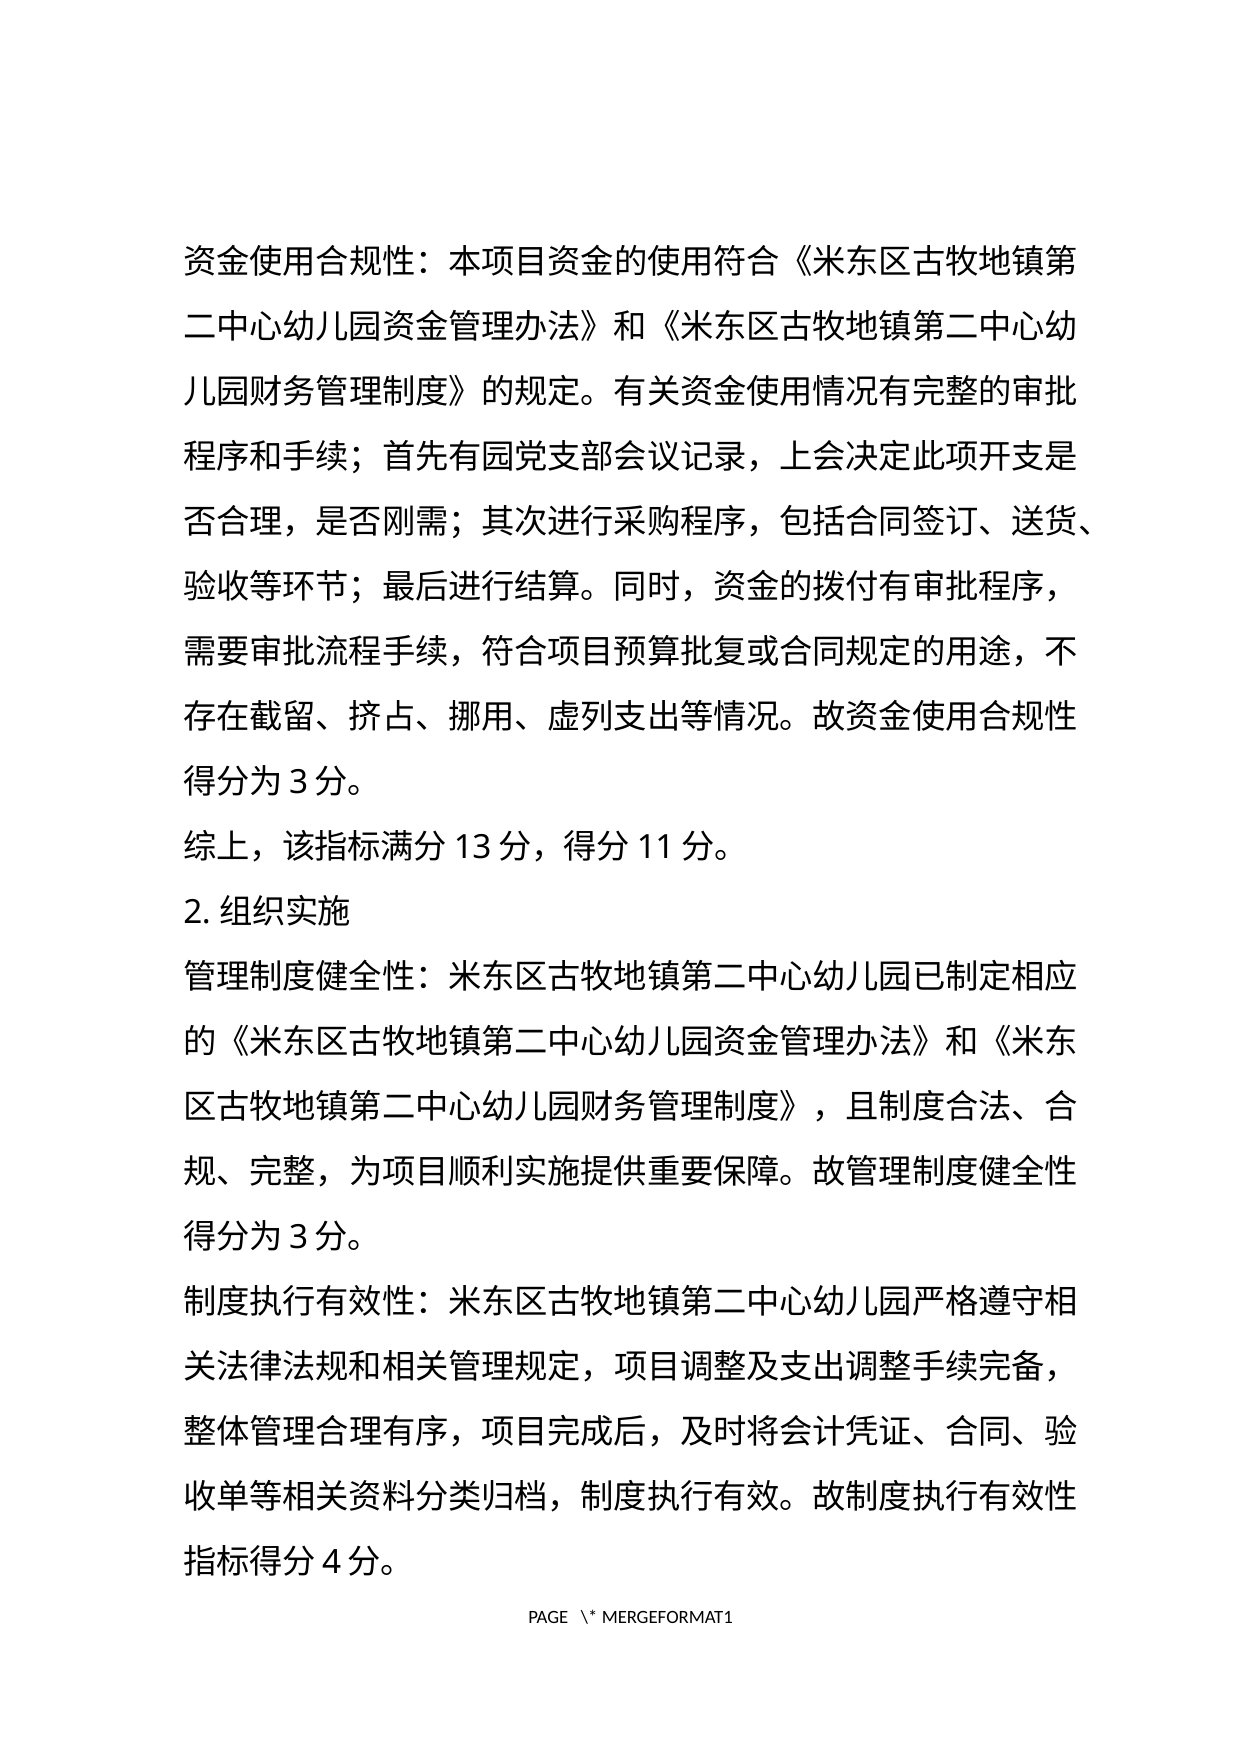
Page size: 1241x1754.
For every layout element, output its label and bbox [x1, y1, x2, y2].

text [183, 162, 1078, 1592]
